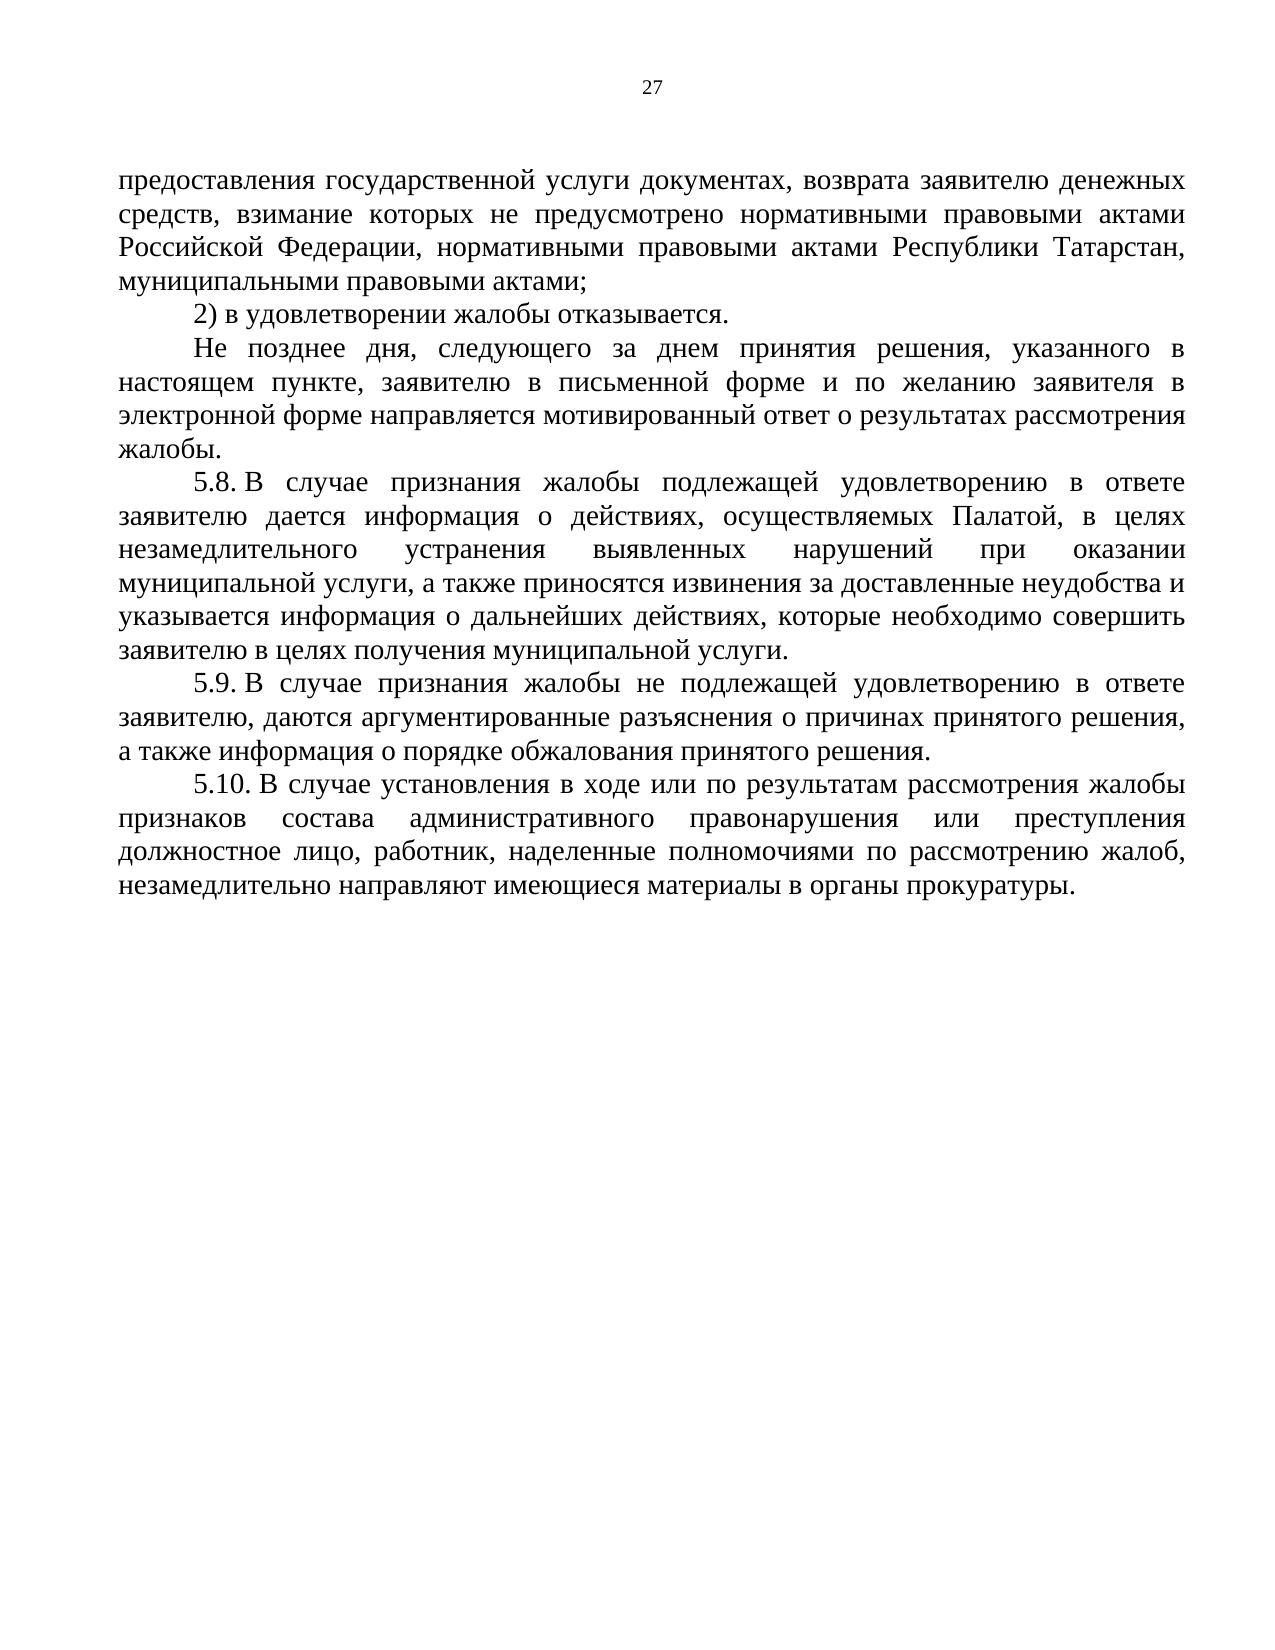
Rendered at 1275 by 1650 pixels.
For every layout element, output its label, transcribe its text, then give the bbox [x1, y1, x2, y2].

text 5.8. В случае признания жалобы подлежащей удовлетворению в ответе заявителю дается информация о действиях, осуществляемых Палатой, в целях незамедлительного устранения выявленных нарушений при оказании муниципальной услуги, а также приносятся извинения за доставленные неудобства и указывается информация о дальнейших действиях, которые необходимо совершить заявителю в целях получения муниципальной услуги. [118, 464, 1186, 666]
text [118, 162, 1186, 297]
text 2) в удовлетворении жалобы отказывается. [118, 297, 1186, 330]
text 5.9. В случае признания жалобы не подлежащей удовлетворению в ответе заявителю, даются аргументированные разъяснения о причинах принятого решения, а также информация о порядке обжалования принятого решения. [118, 666, 1186, 766]
text 5.10. В случае установления в ходе или по результатам рассмотрения жалобы признаков состава административного правонарушения или преступления должностное лицо, работник, наделенные полномочиями по рассмотрению жалоб, незамедлительно направляют имеющиеся материалы в органы прокуратуры. [118, 766, 1186, 900]
text Не позднее дня, следующего за днем принятия решения, указанного в настоящем пункте, заявителю в письменной форме и по желанию заявителя в электронной форме направляется мотивированный ответ о результатах рассмотрения жалобы. [118, 330, 1186, 464]
